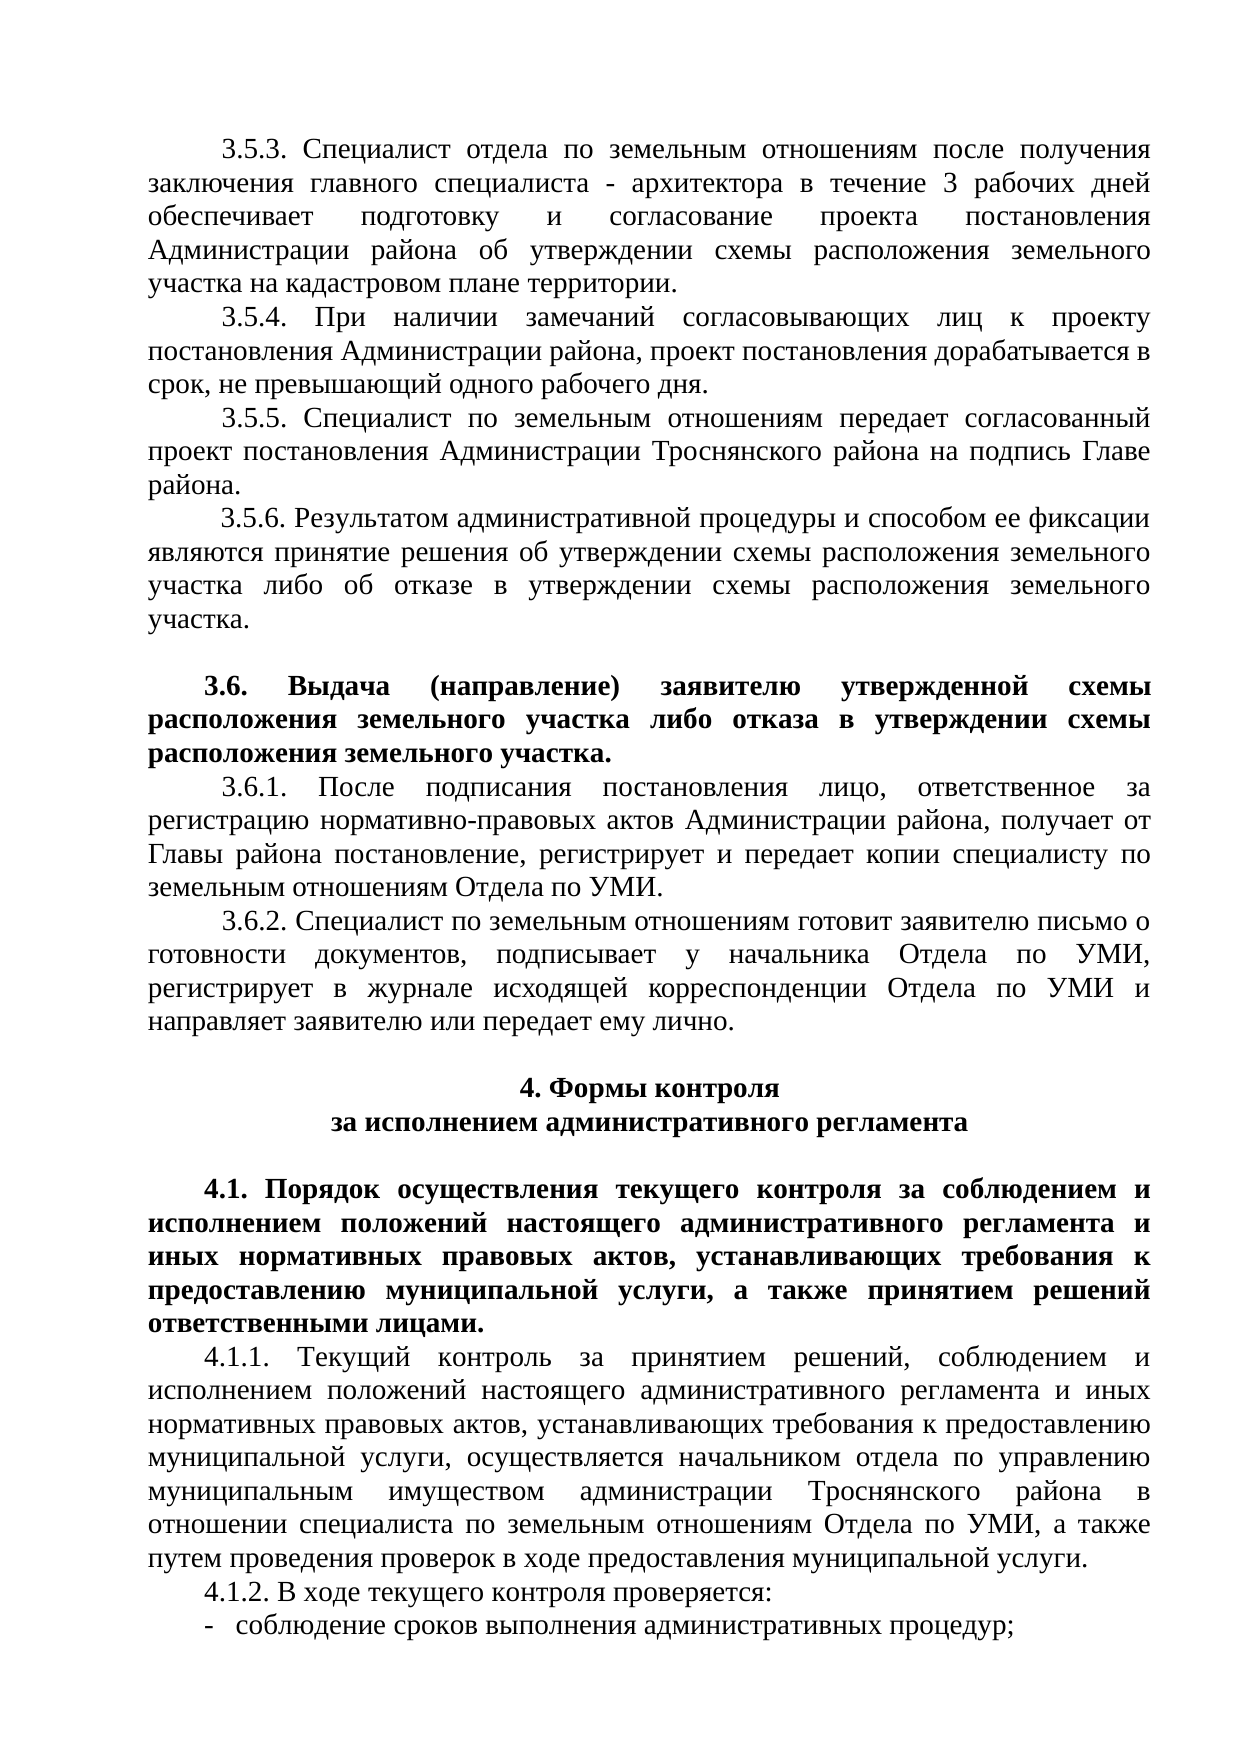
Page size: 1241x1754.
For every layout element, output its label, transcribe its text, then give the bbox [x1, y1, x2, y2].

text - соблюдение сроков выполнения административных процедур; [148, 1607, 1152, 1641]
text 3.6.2. Специалист по земельным отношениям готовит заявителю письмо о готовности документов, подписывает у начальника Отдела по УМИ, регистрирует в журнале исходящей корреспонденции Отдела по УМИ и направляет заявителю или передает ему лично. [148, 903, 1152, 1037]
text 3.5.5. Специалист по земельным отношениям передает согласованный проект постановления Администрации Троснянского района на подпись Главе района. [148, 400, 1152, 500]
text 3.6.1. После подписания постановления лицо, ответственное за регистрацию нормативно-правовых актов Администрации района, получает от Главы района постановление, регистрирует и передает копии специалисту по земельным отношениям Отдела по УМИ. [148, 769, 1152, 903]
text 4.1.2. В ходе текущего контроля проверяется: [148, 1574, 1152, 1607]
text 4.1. Порядок осуществления текущего контроля за соблюдением и исполнением положений настоящего административного регламента и иных нормативных правовых актов, устанавливающих требования к предоставлению муниципальной услуги, а также принятием решений ответственными лицами. [148, 1171, 1152, 1339]
text 4. Формы контроля [148, 1071, 1152, 1104]
text 3.6. Выдача (направление) заявителю утвержденной схемы расположения земельного участка либо отказа в утверждении схемы расположения земельного участка. [148, 668, 1152, 769]
text 3.5.6. Результатом административной процедуры и способом ее фиксации являются принятие решения об утверждении схемы расположения земельного участка либо об отказе в утверждении схемы расположения земельного участка. [148, 500, 1152, 634]
text за исполнением административного регламента [148, 1104, 1152, 1138]
text 4.1.1. Текущий контроль за принятием решений, соблюдением и исполнением положений настоящего административного регламента и иных нормативных правовых актов, устанавливающих требования к предоставлению муниципальной услуги, осуществляется начальником отдела по управлению муниципальным имуществом администрации Троснянского района в отношении специалиста по земельным отношениям Отдела по УМИ, а также путем проведения проверок в ходе предоставления муниципальной услуги. [148, 1339, 1152, 1574]
text 3.5.4. При наличии замечаний согласовывающих лиц к проекту постановления Администрации района, проект постановления дорабатывается в срок, не превышающий одного рабочего дня. [148, 299, 1152, 400]
text 3.5.3. Специалист отдела по земельным отношениям после получения заключения главного специалиста - архитектора в течение 3 рабочих дней обеспечивает подготовку и согласование проекта постановления Администрации района об утверждении схемы расположения земельного участка на кадастровом плане территории. [148, 131, 1152, 299]
